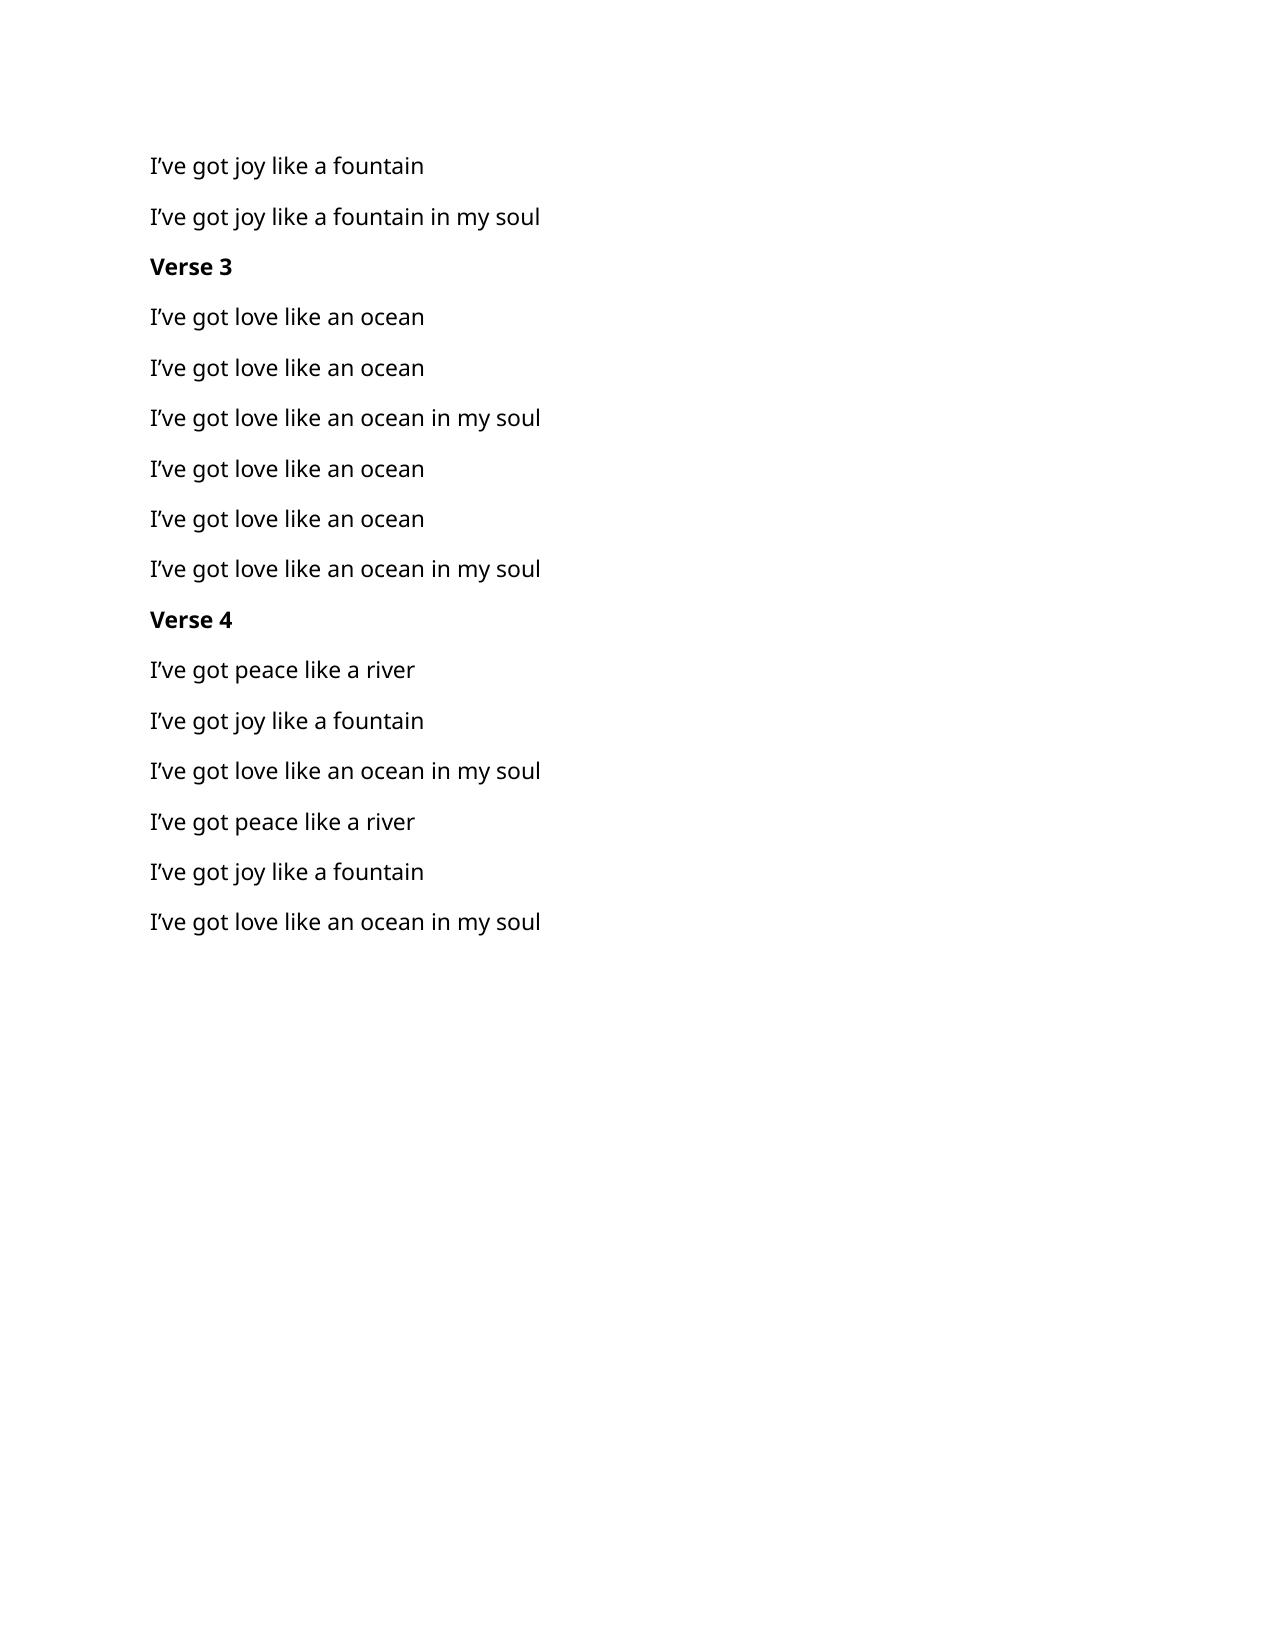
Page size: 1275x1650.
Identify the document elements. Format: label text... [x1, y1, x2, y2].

text I’ve got joy like a fountain [150, 856, 1125, 887]
text I’ve got love like an ocean [150, 352, 1125, 383]
text I’ve got joy like a fountain in my soul [150, 200, 1125, 232]
text I’ve got peace like a river [150, 654, 1125, 685]
text I’ve got love like an ocean in my soul [150, 553, 1125, 584]
text I’ve got love like an ocean [150, 503, 1125, 534]
text I’ve got joy like a fountain [150, 704, 1125, 736]
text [150, 150, 1125, 181]
text I’ve got love like an ocean in my soul [150, 402, 1125, 433]
text I’ve got love like an ocean [150, 452, 1125, 484]
text I’ve got love like an ocean in my soul [150, 755, 1125, 786]
text Verse 3 [150, 251, 1125, 282]
text Verse 4 [150, 604, 1125, 635]
text I’ve got love like an ocean in my soul [150, 906, 1125, 937]
text I’ve got peace like a river [150, 805, 1125, 837]
text I’ve got love like an ocean [150, 301, 1125, 332]
